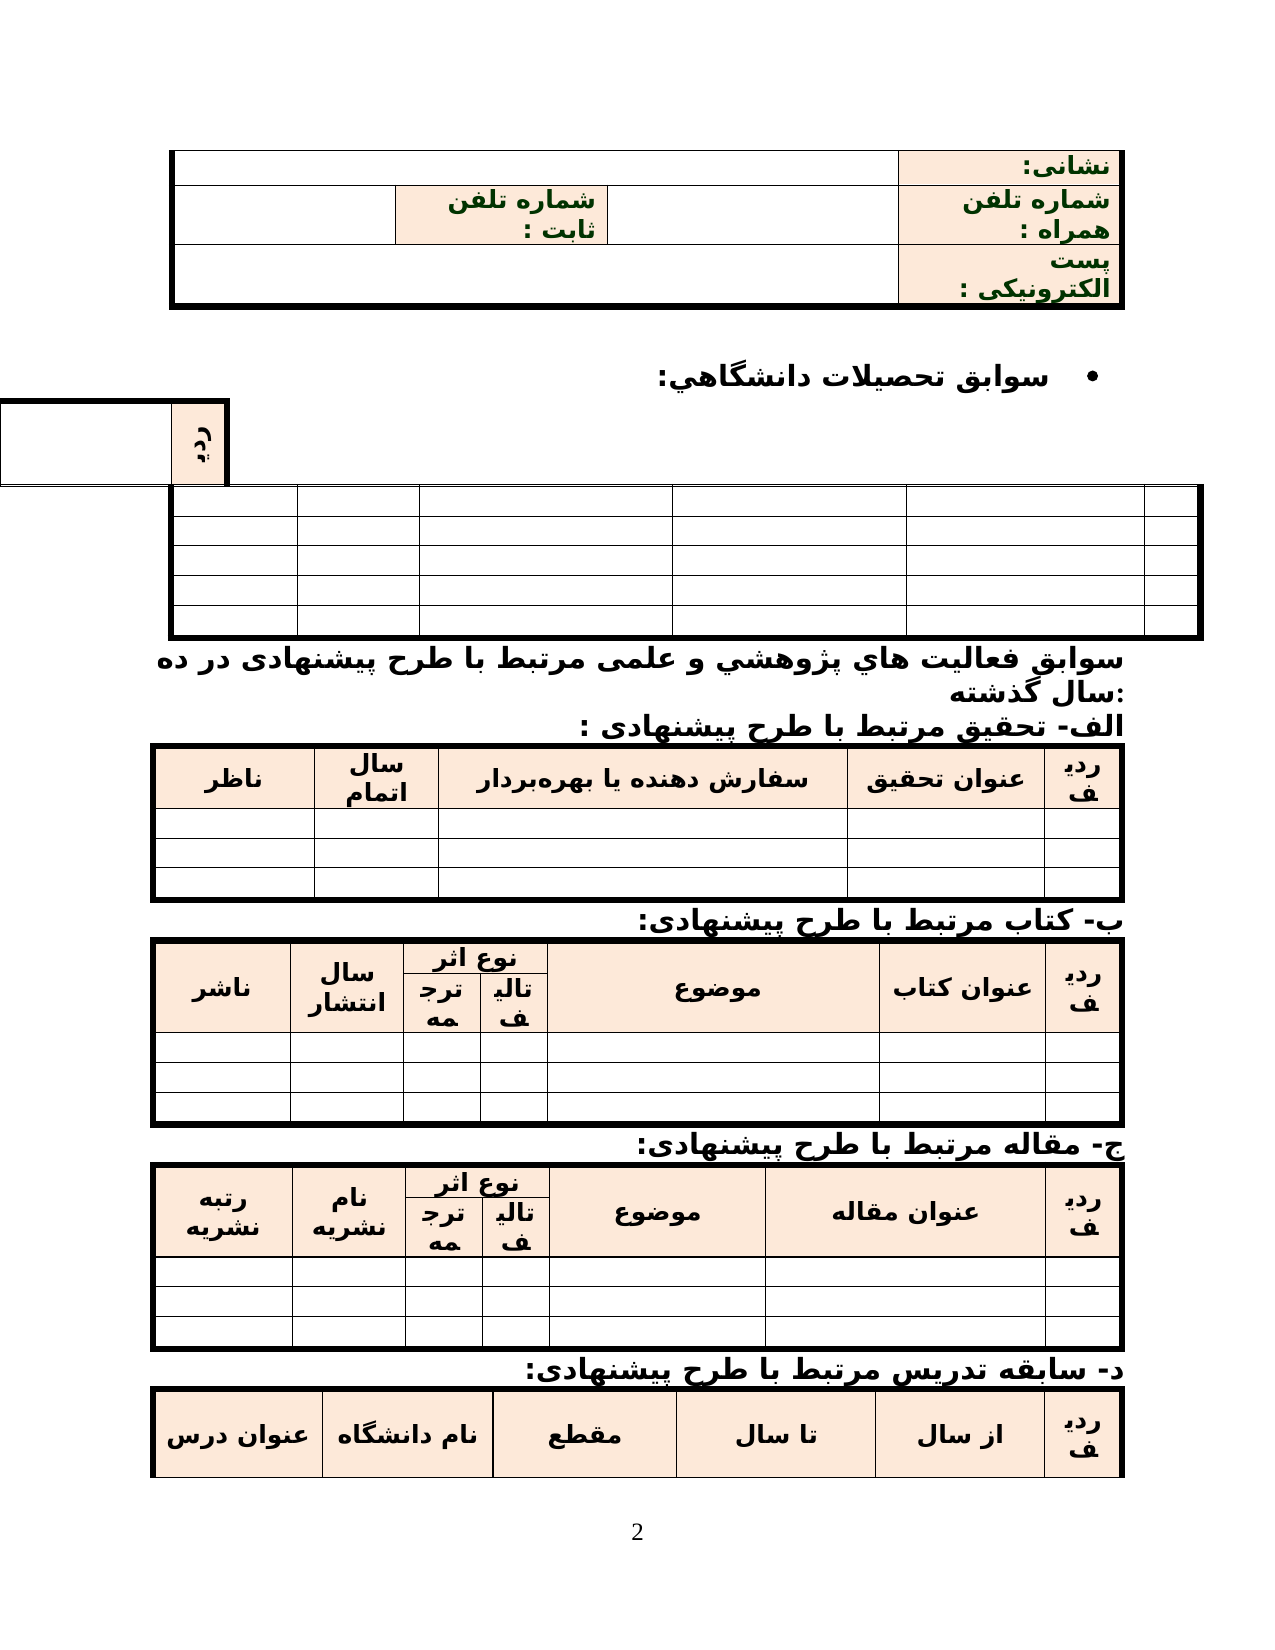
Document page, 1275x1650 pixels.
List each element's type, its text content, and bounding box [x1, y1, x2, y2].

table_header ردیف [1045, 1392, 1119, 1477]
table_cell [1046, 1033, 1119, 1062]
table_cell [156, 1063, 290, 1092]
table_cell [406, 1317, 482, 1346]
table_cell [1145, 487, 1197, 516]
text ج- مقاله مرتبط با طرح پیشنهادی: [150, 1128, 1125, 1162]
table_cell [1045, 809, 1119, 837]
table_cell شماره تلفن همراه : [899, 186, 1119, 244]
table_header نوع اثر [406, 1168, 549, 1197]
table_header ردیف [1046, 944, 1119, 1032]
table_cell [880, 1093, 1045, 1121]
table_header نام دانشگاه [323, 1392, 492, 1477]
table_cell [481, 1033, 547, 1062]
table_cell [548, 1033, 879, 1062]
table_cell [483, 1287, 549, 1316]
table_cell [548, 1093, 879, 1121]
table_cell [175, 151, 898, 184]
table_header نوع اثر [404, 944, 547, 973]
table_cell [1145, 546, 1197, 575]
table_cell [481, 1063, 547, 1092]
table_cell [673, 487, 906, 516]
text الف- تحقیق مرتبط با طرح پیشنهادی : [150, 709, 1125, 743]
table_cell [315, 868, 438, 897]
table_cell [420, 576, 672, 605]
table_cell [174, 517, 297, 545]
table_cell [293, 1317, 405, 1346]
table_cell [439, 839, 847, 867]
table_cell [907, 546, 1144, 575]
table_cell [880, 1033, 1045, 1062]
table_header رتبه نشریه [156, 1168, 292, 1256]
table_cell [420, 487, 672, 516]
table_cell [1045, 839, 1119, 867]
table_cell [293, 1258, 405, 1286]
table_cell [156, 1258, 292, 1286]
table_cell [608, 186, 898, 244]
table_cell [420, 546, 672, 575]
table_cell [420, 517, 672, 545]
table_cell [766, 1287, 1045, 1316]
table_header تا سال [677, 1392, 875, 1477]
table_cell [298, 487, 419, 516]
table_cell [298, 517, 419, 545]
table_cell ترجمه [404, 974, 480, 1032]
table_cell [291, 1063, 403, 1092]
table_header ناظر [156, 749, 314, 808]
table_header عنوان مقاله [766, 1168, 1045, 1256]
table_cell [1046, 1317, 1119, 1346]
table_cell [315, 809, 438, 837]
table_cell [174, 546, 297, 575]
table_header موضوع [550, 1168, 765, 1256]
table_cell [174, 487, 297, 516]
table_header عنوان تحقیق [848, 749, 1044, 808]
table_header عنوان درس [156, 1392, 322, 1477]
table_cell [175, 186, 395, 244]
table_cell [156, 1093, 290, 1121]
table_cell [439, 809, 847, 837]
table_cell تالیف [483, 1198, 549, 1256]
table_cell تالیف [481, 974, 547, 1032]
table_cell [848, 839, 1044, 867]
table_header مقطع [494, 1392, 676, 1477]
table_cell [907, 487, 1144, 516]
table_cell [156, 1317, 292, 1346]
table_cell [550, 1258, 765, 1286]
table_cell [293, 1287, 405, 1316]
table_cell [420, 606, 672, 635]
table_cell [1145, 576, 1197, 605]
table_cell [848, 868, 1044, 897]
table_cell [1046, 1258, 1119, 1286]
table_header سال انتشار [291, 944, 403, 1032]
table_cell [174, 606, 297, 635]
table_header سفارش دهنده یا بهره‌بردار [439, 749, 847, 808]
table_cell [156, 868, 314, 897]
table_cell [907, 606, 1144, 635]
table_cell [175, 245, 898, 303]
table_cell پست الکترونیکی : [899, 245, 1119, 303]
table_cell [1145, 606, 1197, 635]
table_cell [404, 1063, 480, 1092]
table_header عنوان کتاب [880, 944, 1045, 1032]
text سوابق فعاليت هاي پژوهشي و علمی مرتبط با طرح پیشنهادی در ده سال گذشته: [150, 641, 1125, 709]
table_cell [548, 1063, 879, 1092]
table_cell [291, 1093, 403, 1121]
table_header از سال [876, 1392, 1044, 1477]
table_cell [550, 1287, 765, 1316]
table_cell [1045, 868, 1119, 897]
table_header ردیف [1046, 1168, 1119, 1256]
table_cell شماره تلفن ثابت : [396, 186, 607, 244]
table_cell [550, 1317, 765, 1346]
table_cell [766, 1317, 1045, 1346]
table_cell [673, 576, 906, 605]
list سوابق تحصيلات دانشگاهي: [150, 359, 1087, 393]
table_cell [156, 839, 314, 867]
table_cell [174, 576, 297, 605]
table_cell [298, 606, 419, 635]
table_cell [404, 1093, 480, 1121]
table_cell [404, 1033, 480, 1062]
table_cell [291, 1033, 403, 1062]
table_cell [439, 868, 847, 897]
table_cell نشانی: [899, 151, 1119, 184]
table_header ردیف [172, 404, 224, 484]
table_header ردیف [1045, 749, 1119, 808]
table_cell [848, 809, 1044, 837]
table_cell [880, 1063, 1045, 1092]
table_cell [907, 517, 1144, 545]
table_cell ترجمه [406, 1198, 482, 1256]
text د- سابقه تدریس مرتبط با طرح پیشنهادی: [150, 1352, 1125, 1386]
table_cell [1046, 1093, 1119, 1121]
table_cell [907, 576, 1144, 605]
table_cell [156, 1287, 292, 1316]
table_cell [315, 839, 438, 867]
table_cell [156, 809, 314, 837]
table_cell [406, 1258, 482, 1286]
table_cell [1046, 1063, 1119, 1092]
table_cell [1145, 517, 1197, 545]
table_header سال اتمام [315, 749, 438, 808]
table_cell [766, 1258, 1045, 1286]
table_cell [673, 606, 906, 635]
table_cell [481, 1093, 547, 1121]
table_header موضوع [548, 944, 879, 1032]
table_cell [156, 1033, 290, 1062]
table_cell [298, 546, 419, 575]
table_cell [406, 1287, 482, 1316]
table_cell [673, 546, 906, 575]
table_header ناشر [156, 944, 290, 1032]
table_cell [673, 517, 906, 545]
text ب- کتاب مرتبط با طرح پیشنهادی: [150, 903, 1125, 937]
table_cell [298, 576, 419, 605]
table_cell [483, 1317, 549, 1346]
table_cell [1046, 1287, 1119, 1316]
table_header نام نشریه [293, 1168, 405, 1256]
table_cell [483, 1258, 549, 1286]
